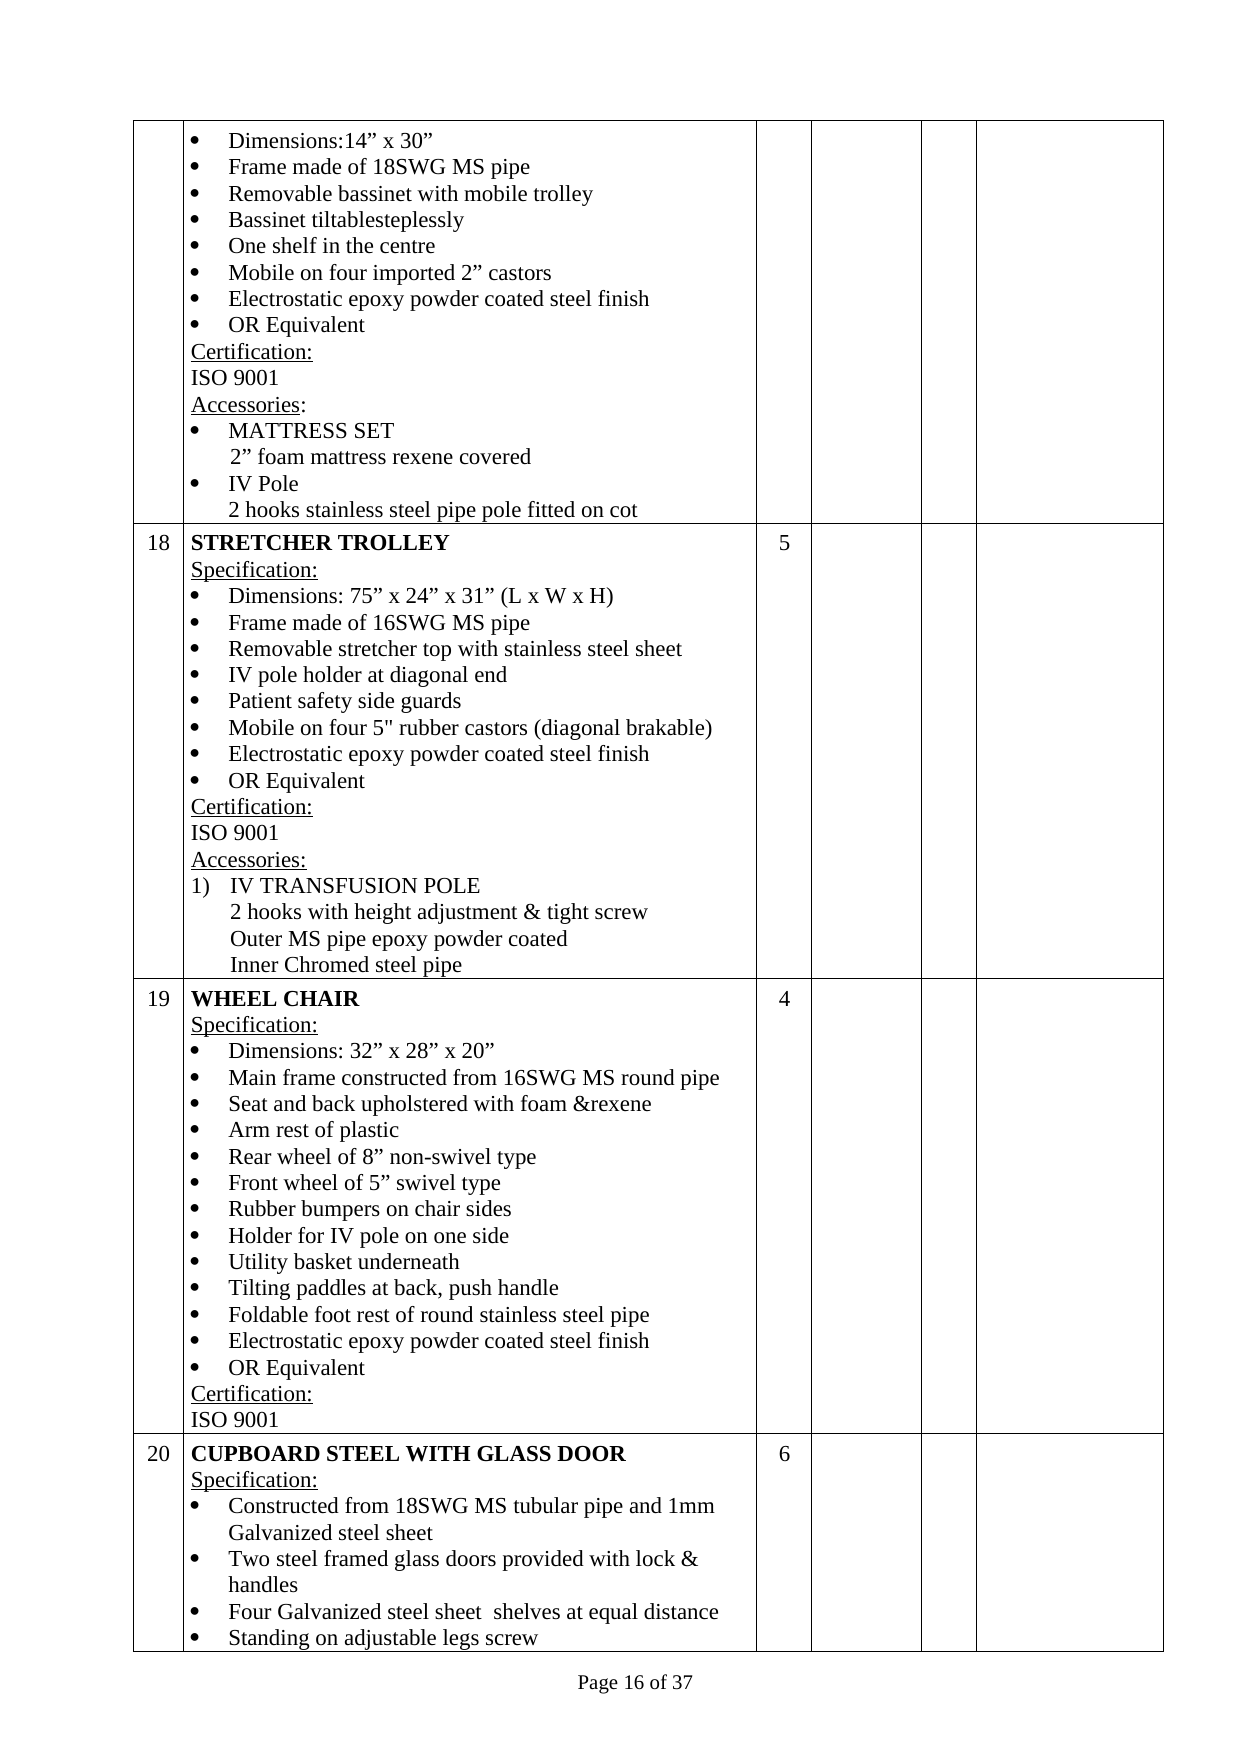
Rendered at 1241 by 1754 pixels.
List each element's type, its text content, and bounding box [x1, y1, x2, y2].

table_cell [922, 524, 976, 977]
table_cell STRETCHER TROLLEY Specification: Dimensions: 75” x 24” x 31” (L x W x H) Frame made of 16SWG MS pipe Removable stretcher top with stainless steel sheet IV pole holder at diagonal end Patient safety side guards Mobile on four 5" rubber castors (diagonal brakable) Electrostatic epoxy powder coated steel finish OR Equivalent Certification: ISO 9001 Accessories: IV TRANSFUSION POLE 2 hooks with height adjustment & tight screw Outer MS pipe epoxy powder coated Inner Chromed steel pipe [184, 524, 756, 977]
table_cell 18 [134, 524, 183, 977]
table_cell 17 [134, 121, 183, 522]
table_cell [922, 1434, 976, 1651]
table_cell [977, 524, 1163, 977]
table_cell [812, 524, 921, 977]
table_cell [977, 1434, 1163, 1651]
table_cell WHEEL CHAIR Specification: Dimensions: 32” x 28” x 20” Main frame constructed from 16SWG MS round pipe Seat and back upholstered with foam &rexene Arm rest of plastic Rear wheel of 8” non-swivel type Front wheel of 5” swivel type Rubber bumpers on chair sides Holder for IV pole on one side Utility basket underneath Tilting paddles at back, push handle Foldable foot rest of round stainless steel pipe Electrostatic epoxy powder coated steel finish OR Equivalent Certification: ISO 9001 [184, 979, 756, 1433]
table_cell 20 [134, 1434, 183, 1651]
table_cell [812, 1434, 921, 1651]
table_cell [812, 121, 921, 522]
table_cell [922, 121, 976, 522]
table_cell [184, 1434, 756, 1651]
table_cell [977, 979, 1163, 1433]
table_cell 19 [134, 979, 183, 1433]
table_cell [812, 979, 921, 1433]
table_cell [977, 121, 1163, 522]
table_cell 4 [757, 979, 811, 1433]
table_cell 6 [757, 1434, 811, 1651]
table_cell 5 [757, 524, 811, 977]
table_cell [184, 121, 756, 522]
table_cell [922, 979, 976, 1433]
table_cell 30 [757, 121, 811, 522]
